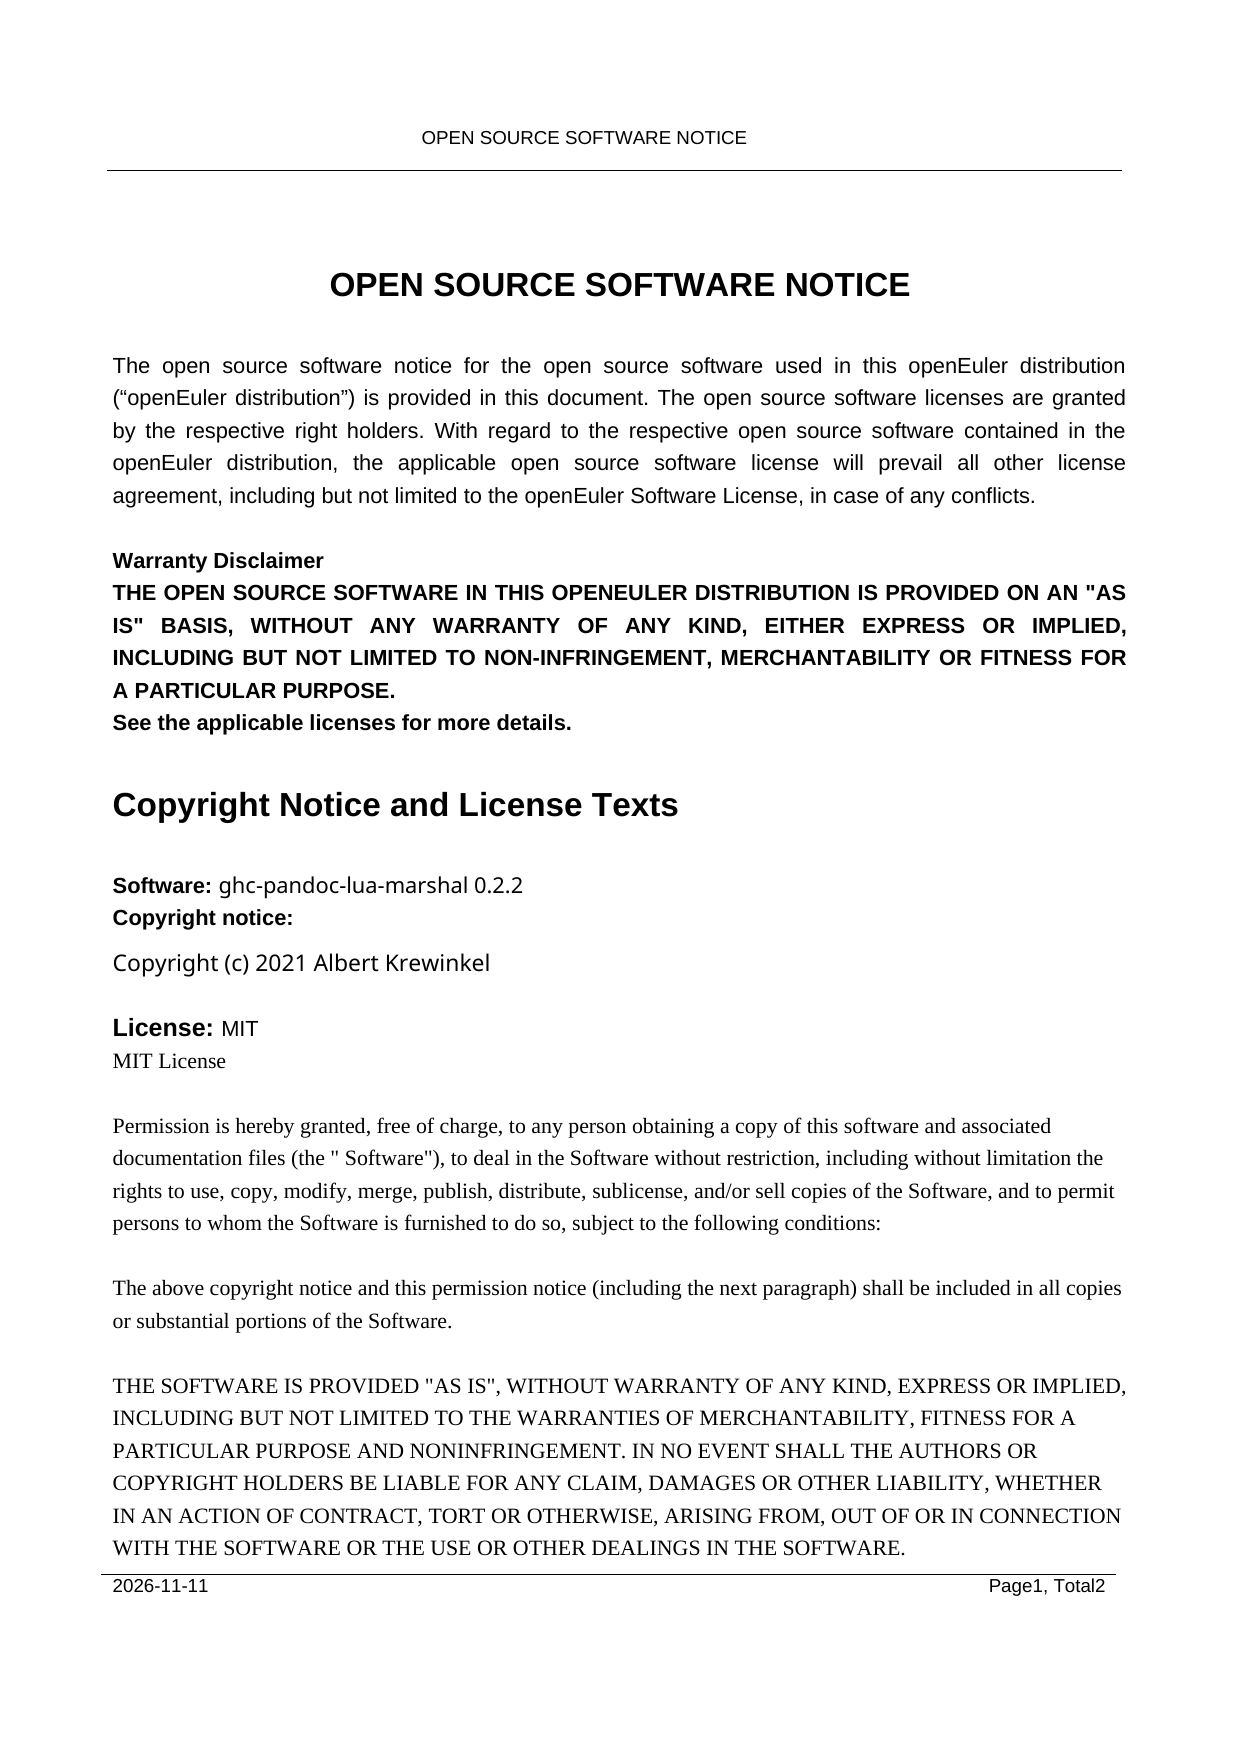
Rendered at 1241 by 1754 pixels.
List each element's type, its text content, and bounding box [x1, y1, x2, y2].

text Copyright (c) 2021 Albert Krewinkel [112, 947, 1128, 1012]
text The open source software notice for the open source software used in this openEuler distribution (“openEuler distribution”) is provided in this document. The open source software licenses are granted by the respective right holders. With regard to the respective open source software contained in the openEuler distribution, the applicable open source software license will prevail all other license agreement, including but not limited to the openEuler Software License, in case of any conflicts. [112, 349, 1128, 511]
text THE OPEN SOURCE SOFTWARE IN THIS OPENEULER DISTRIBUTION IS PROVIDED ON AN "AS IS" BASIS, WITHOUT ANY WARRANTY OF ANY KIND, EITHER EXPRESS OR IMPLIED, INCLUDING BUT NOT LIMITED TO NON-INFRINGEMENT, MERCHANTABILITY OR FITNESS FOR A PARTICULAR PURPOSE. See the applicable licenses for more details. [112, 576, 1128, 739]
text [112, 1044, 1128, 1564]
text License: MIT [112, 1012, 1128, 1044]
text Warranty Disclaimer [112, 544, 1128, 576]
text Copyright Notice and License Texts [112, 771, 1128, 836]
title Software: ghc-pandoc-lua-marshal 0.2.2 [112, 869, 1128, 901]
text OPEN SOURCE SOFTWARE NOTICE [112, 251, 1128, 316]
text Copyright notice: [112, 901, 1128, 934]
